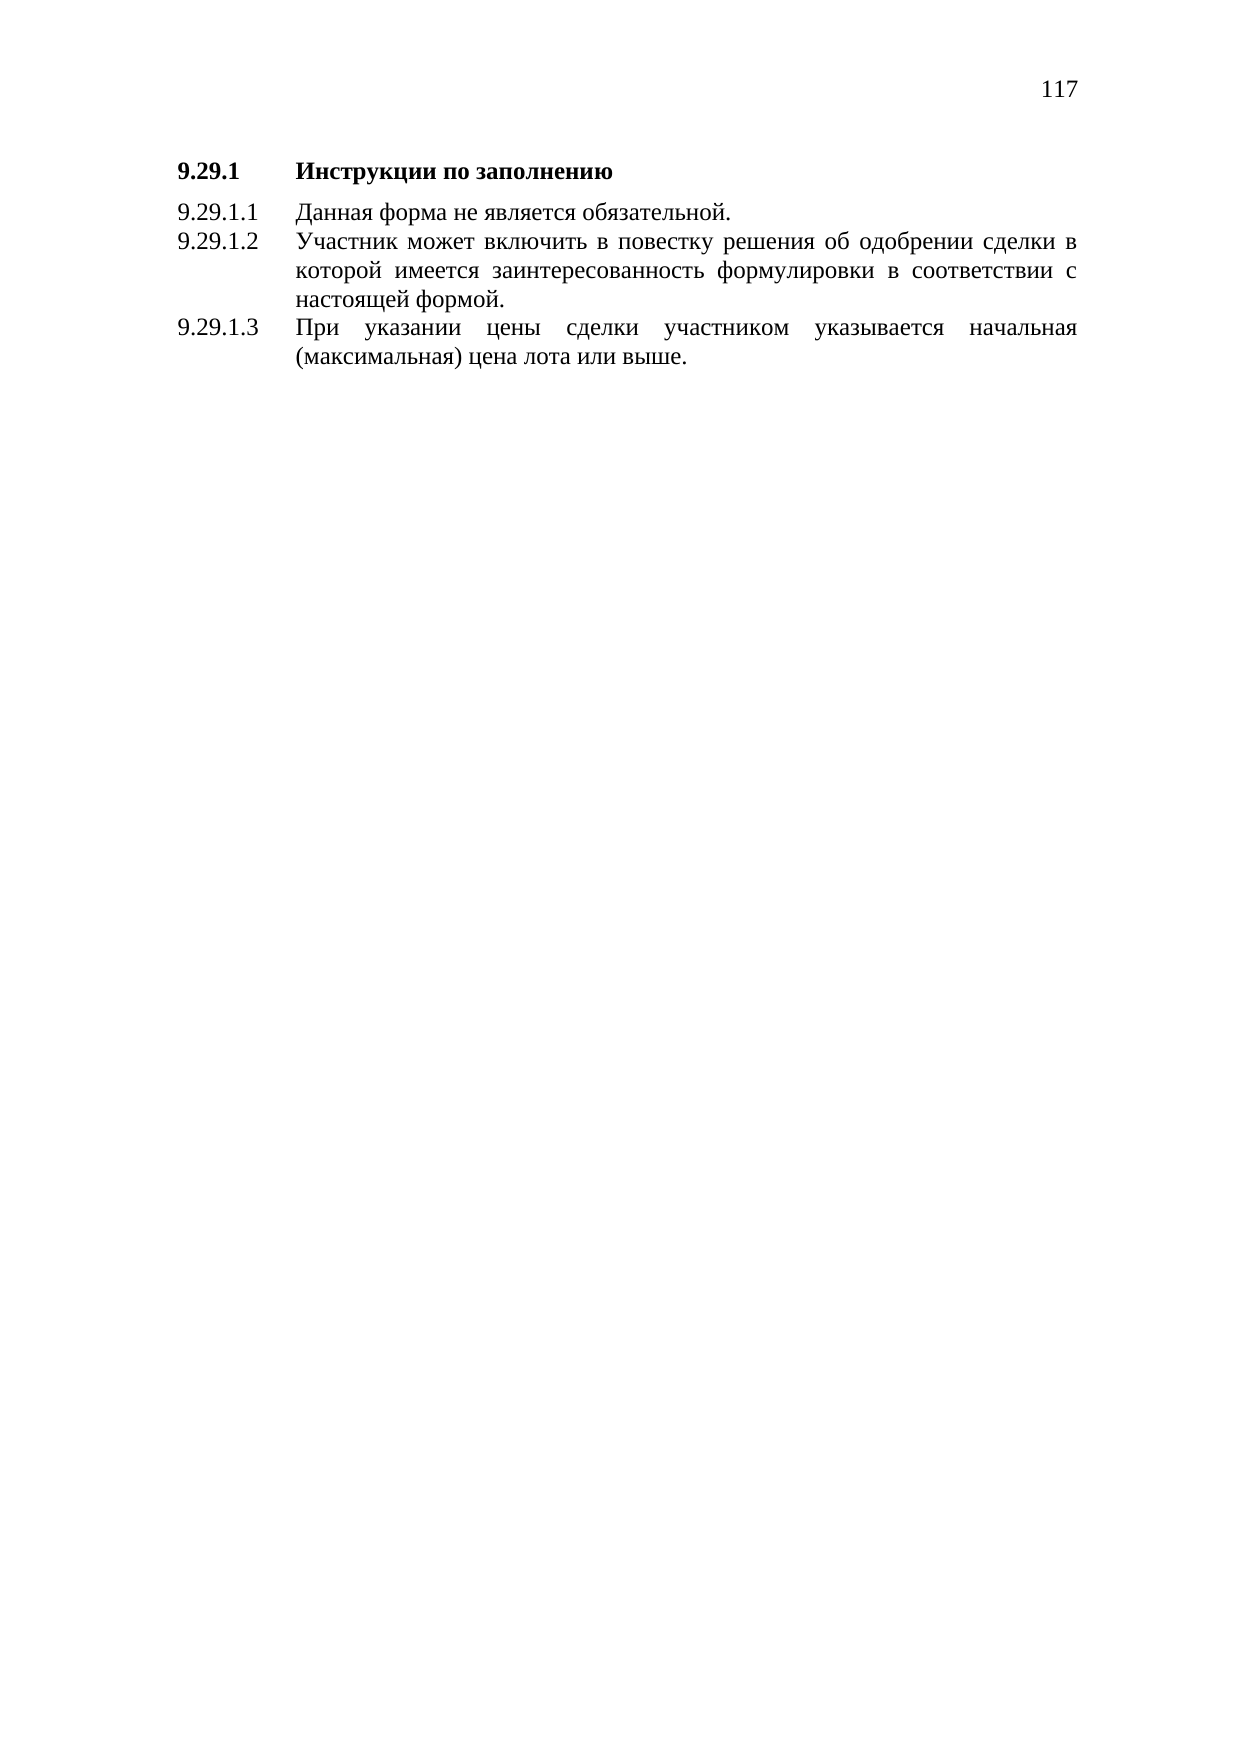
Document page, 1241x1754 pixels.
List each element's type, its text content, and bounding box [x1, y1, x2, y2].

list Участник может включить в повестку решения об одобрении сделки в которой имеется заинтересованность формулировки в соответствии с настоящей формой. [177, 226, 1078, 312]
list При указании цены сделки участником указывается начальная (максимальная) цена лота или выше. [177, 312, 1078, 370]
list Данная форма не является обязательной. [177, 197, 1078, 226]
list Инструкции по заполнению [177, 156, 1078, 185]
